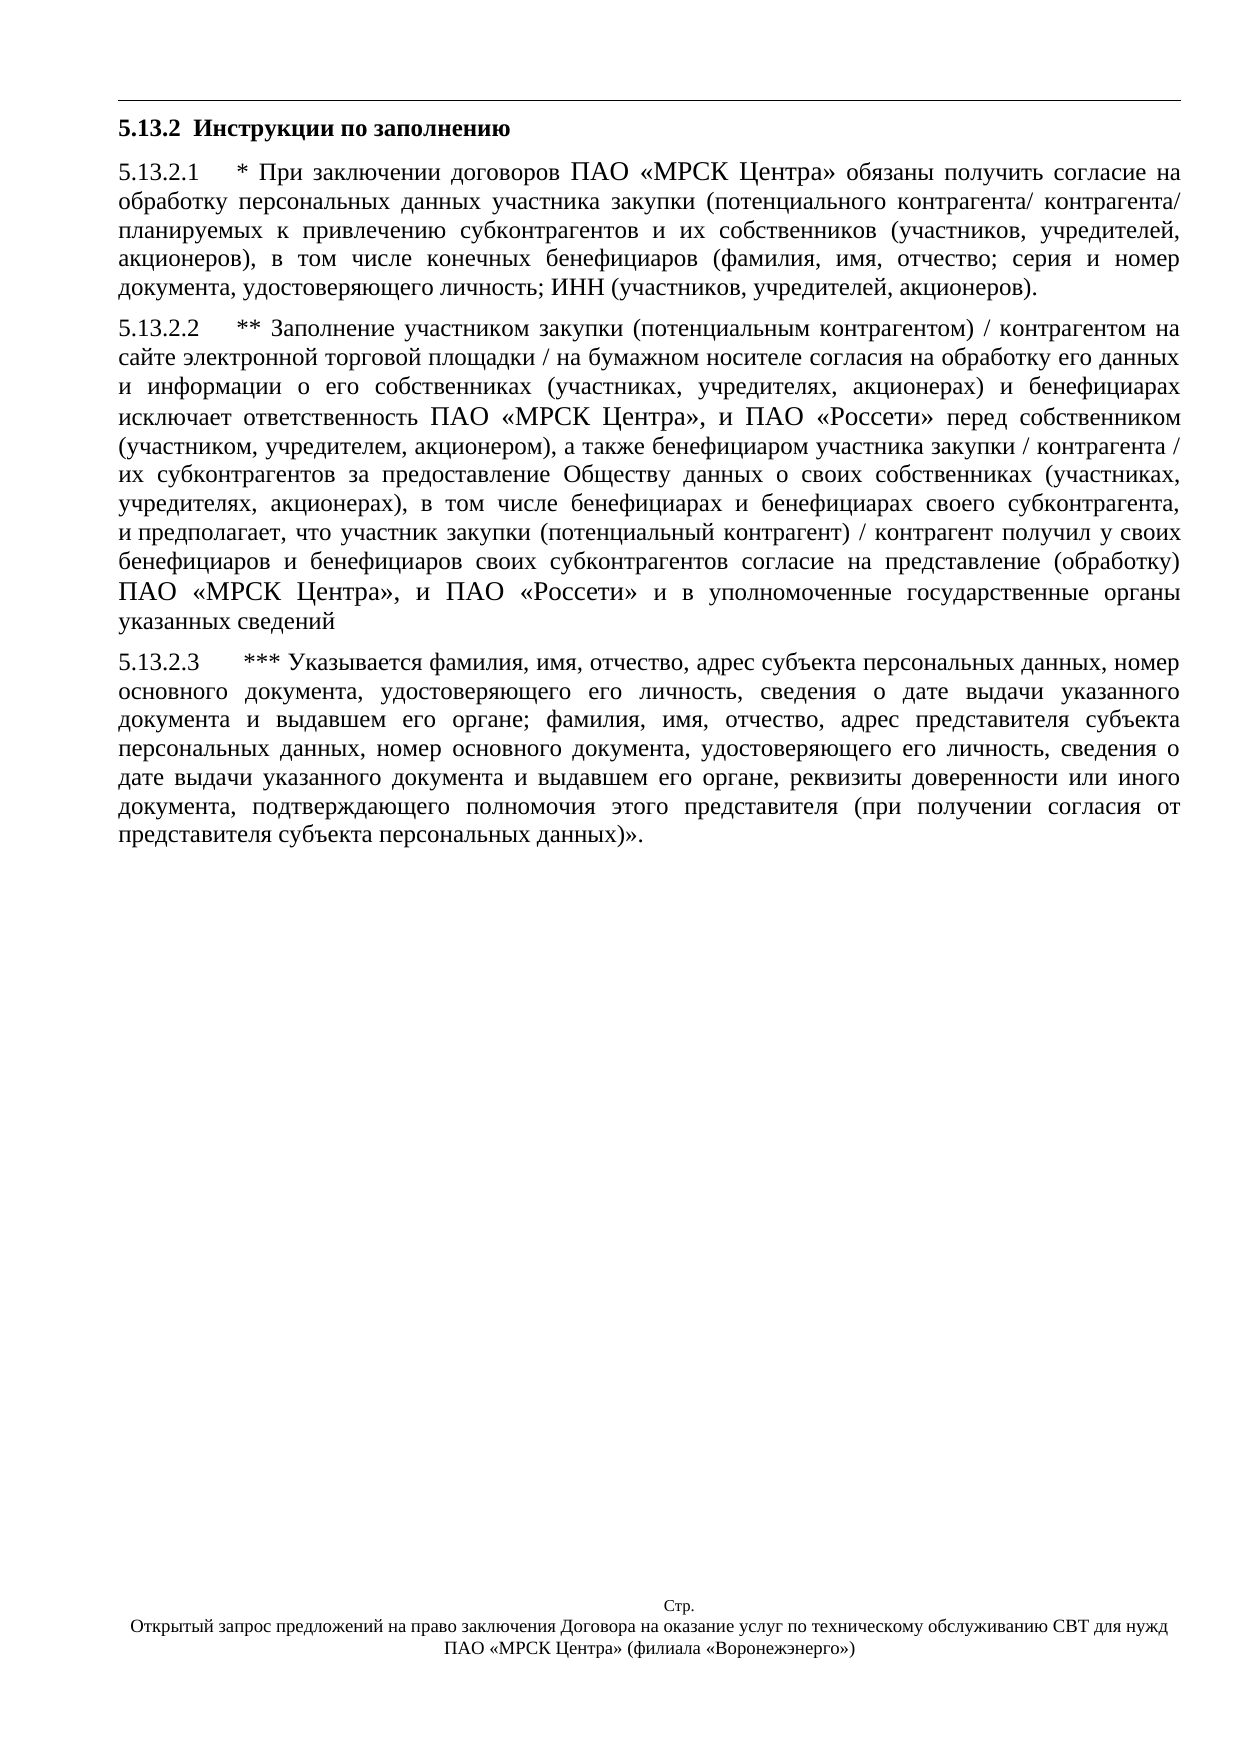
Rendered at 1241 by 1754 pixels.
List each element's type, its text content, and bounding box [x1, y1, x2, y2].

list ** Заполнение участником закупки (потенциальным контрагентом) / контрагентом на сайте электронной торговой площадки / на бумажном носителе согласия на обработку его данных и информации о его собственниках (участниках, учредителях, акционерах) и бенефициарах исключает ответственность ПАО «МРСК Центра», и ПАО «Россети» перед собственником (участником, учредителем, акционером), а также бенефициаром участника закупки / контрагента / их субконтрагентов за предоставление Обществу данных о своих собственниках (участниках, учредителях, акционерах), в том числе бенефициарах и бенефициарах своего субконтрагента, и предполагает, что участник закупки (потенциальный контрагент) / контрагент получил у своих бенефициаров и бенефициаров своих субконтрагентов согласие на представление (обработку) ПАО «МРСК Центра», и ПАО «Россети» и в уполномоченные государственные органы указанных сведений [118, 313, 1181, 634]
subtitle Инструкции по заполнению [118, 113, 1181, 142]
list * При заключении договоров ПАО «МРСК Центра» обязаны получить согласие на обработку персональных данных участника закупки (потенциального контрагента/ контрагента/ планируемых к привлечению субконтрагентов и их собственников (участников, учредителей, акционеров), в том числе конечных бенефициаров (фамилия, имя, отчество; серия и номер документа, удостоверяющего личность; ИНН (участников, учредителей, акционеров). [118, 155, 1181, 301]
list *** Указывается фамилия, имя, отчество, адрес субъекта персональных данных, номер основного документа, удостоверяющего его личность, сведения о дате выдачи указанного документа и выдавшем его органе; фамилия, имя, отчество, адрес представителя субъекта персональных данных, номер основного документа, удостоверяющего его личность, сведения о дате выдачи указанного документа и выдавшем его органе, реквизиты доверенности или иного документа, подтверждающего полномочия этого представителя (при получении согласия от представителя субъекта персональных данных)». [118, 647, 1181, 848]
